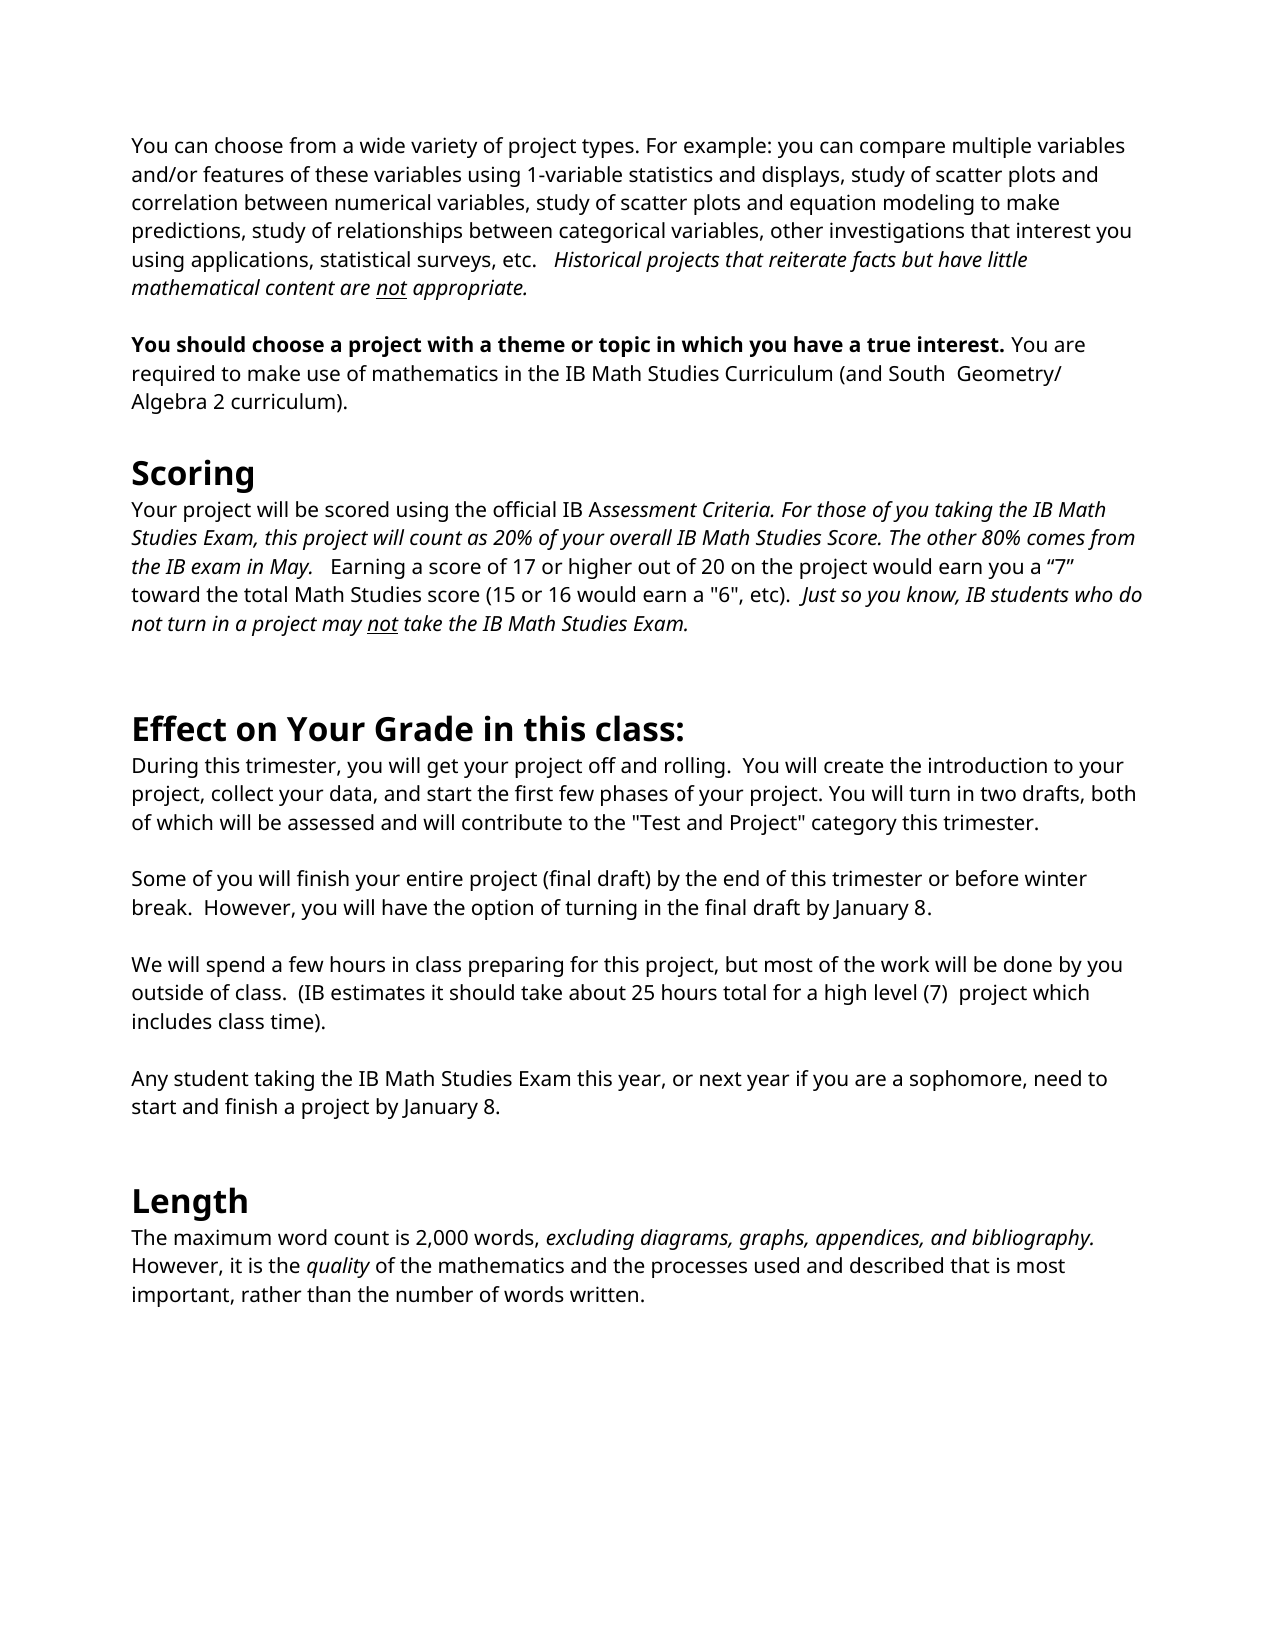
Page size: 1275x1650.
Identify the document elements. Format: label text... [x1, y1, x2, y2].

text Effect on Your Grade in this class: [131, 705, 1144, 751]
text Scoring [131, 450, 1144, 495]
text Some of you will finish your entire project (final draft) by the end of this trimester or before winter break. However, you will have the option of turning in the final draft by January 8. [131, 864, 1144, 921]
text You should choose a project with a theme or topic in which you have a true interest. You are required to make use of mathematics in the IB Math Studies Curriculum (and South Geometry/ Algebra 2 curriculum). [131, 330, 1144, 416]
text During this trimester, you will get your project off and rolling. You will create the introduction to your project, collect your data, and start the first few phases of your project. You will turn in two drafts, both of which will be assessed and will contribute to the "Test and Project" category this trimester. [131, 751, 1144, 836]
text You can choose from a wide variety of project types. For example: you can compare multiple variables and/or features of these variables using 1-variable statistics and displays, study of scatter plots and correlation between numerical variables, study of scatter plots and equation modeling to make predictions, study of relationships between categorical variables, other investigations that interest you using applications, statistical surveys, etc. Historical projects that reiterate facts but have little mathematical content are not appropriate. [131, 131, 1144, 302]
text Any student taking the IB Math Studies Exam this year, or next year if you are a sophomore, need to start and finish a project by January 8. [131, 1064, 1144, 1121]
text Your project will be scored using the official IB Assessment Criteria. For those of you taking the IB Math Studies Exam, this project will count as 20% of your overall IB Math Studies Score. The other 80% comes from the IB exam in May. Earning a score of 17 or higher out of 20 on the project would earn you a “7” toward the total Math Studies score (15 or 16 would earn a "6", etc). Just so you know, IB students who do not turn in a project may not take the IB Math Studies Exam. [131, 495, 1144, 637]
text The maximum word count is 2,000 words, excluding diagrams, graphs, appendices, and bibliography. However, it is the quality of the mathematics and the processes used and described that is most important, rather than the number of words written. [131, 1223, 1144, 1308]
text Length [131, 1177, 1144, 1223]
text We will spend a few hours in class preparing for this project, but most of the work will be done by you outside of class. (IB estimates it should take about 25 hours total for a high level (7) project which includes class time). [131, 950, 1144, 1035]
